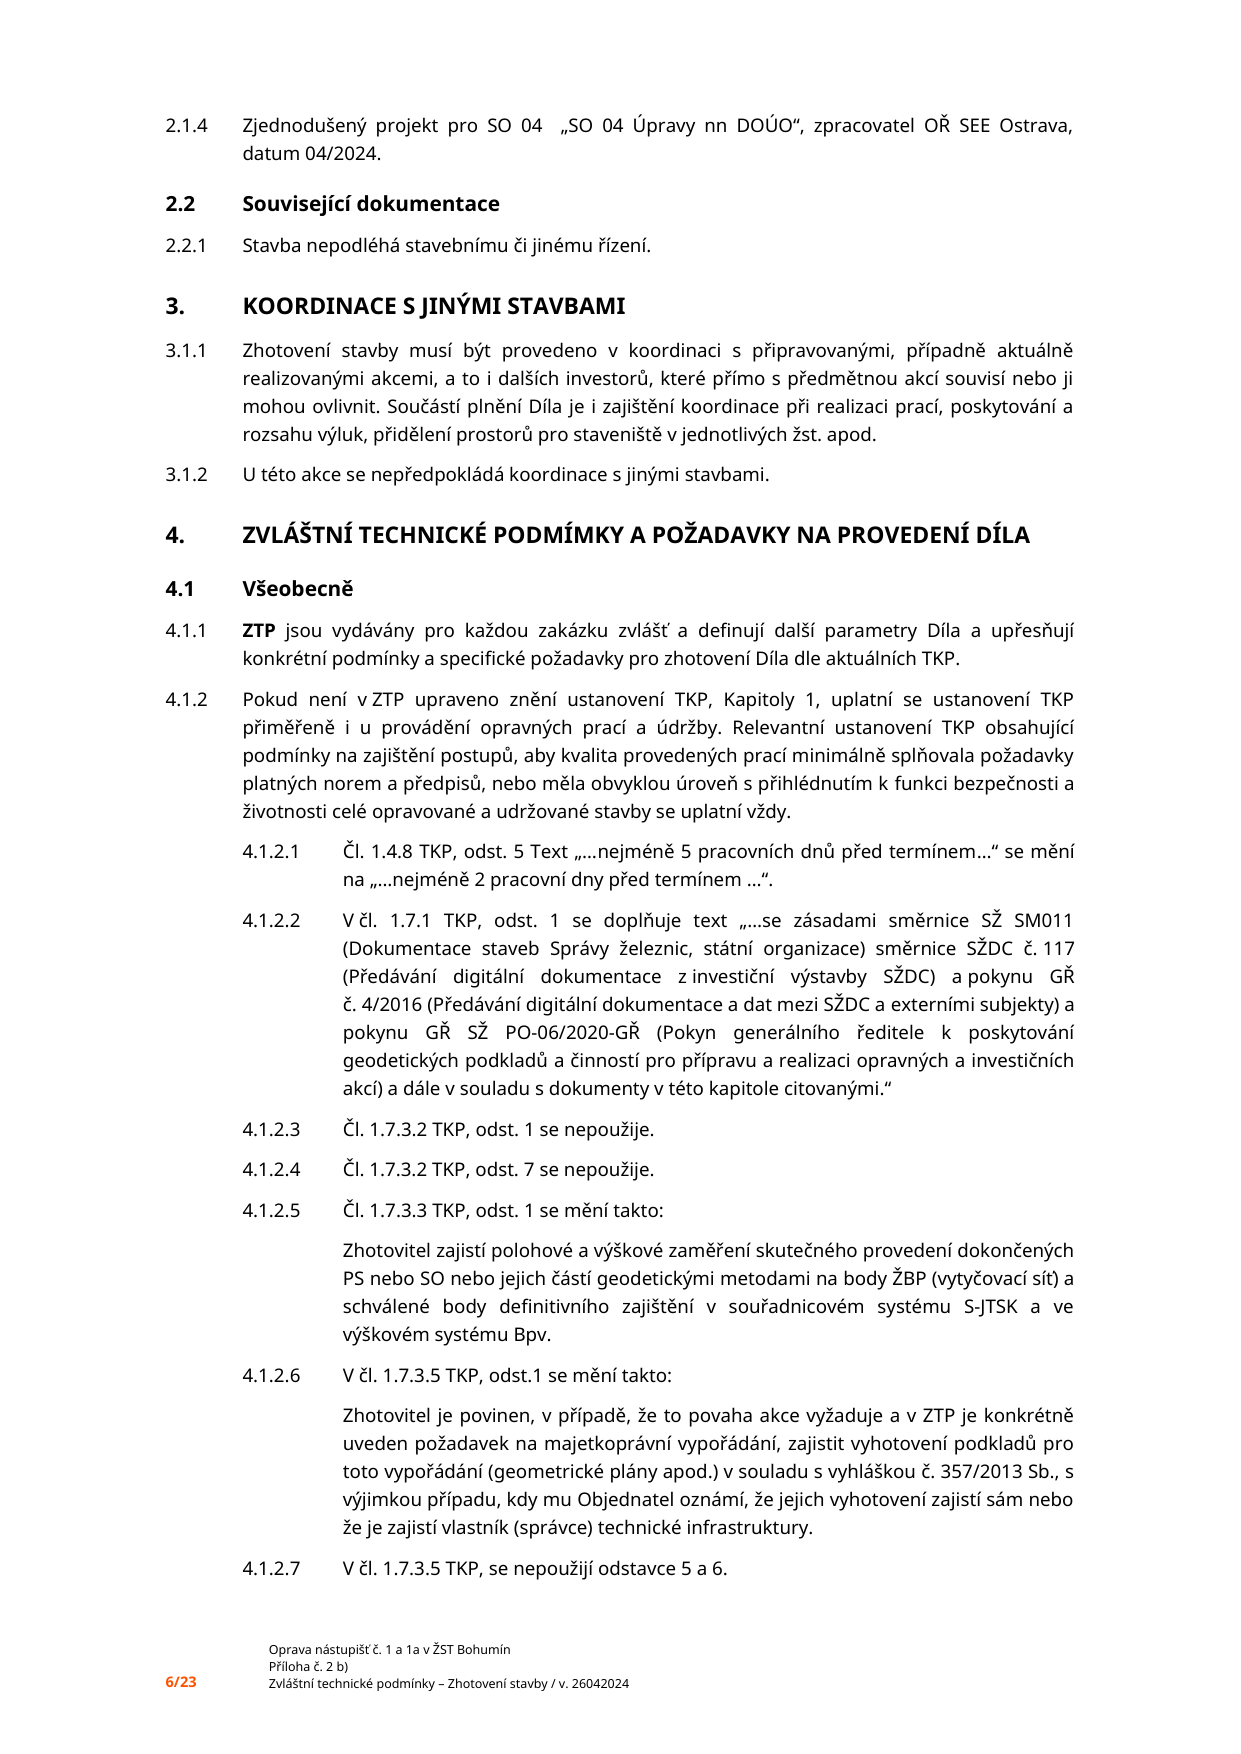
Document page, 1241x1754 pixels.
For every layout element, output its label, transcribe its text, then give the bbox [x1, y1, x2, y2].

text Zhotovitel je povinen, v případě, že to povaha akce vyžaduje a v ZTP je konkrétně uveden požadavek na majetkoprávní vypořádání, zajistit vyhotovení podkladů pro toto vypořádání (geometrické plány apod.) v souladu s vyhláškou č. 357/2013 Sb., s výjimkou případu, kdy mu Objednatel oznámí, že jejich vyhotovení zajistí sám nebo že je zajistí vlastník (správce) technické infrastruktury. [343, 1403, 1075, 1540]
list Čl. 1.7.3.3 TKP, odst. 1 se mění takto: [242, 1197, 1075, 1222]
list Pokud není v ZTP upraveno znění ustanovení TKP, Kapitoly 1, uplatní se ustanovení TKP přiměřeně i u provádění opravných prací a údržby. Relevantní ustanovení TKP obsahující podmínky na zajištění postupů, aby kvalita provedených prací minimálně splňovala požadavky platných norem a předpisů, nebo měla obvyklou úroveň s přihlédnutím k funkci bezpečnosti a životnosti celé opravované a udržované stavby se uplatní vždy. [165, 686, 1075, 824]
list Čl. 1.4.8 TKP, odst. 5 Text „…nejméně 5 pracovních dnů před termínem…“ se mění na „…nejméně 2 pracovní dny před termínem …“. [242, 839, 1075, 892]
list ZTP jsou vydávány pro každou zakázku zvlášť a definují další parametry Díla a upřesňují konkrétní podmínky a specifické požadavky pro zhotovení Díla dle aktuálních TKP. [165, 618, 1075, 671]
text Zhotovitel zajistí polohové a výškové zaměření skutečného provedení dokončených PS nebo SO nebo jejich částí geodetickými metodami na body ŽBP (vytyčovací síť) a schválené body definitivního zajištění v souřadnicovém systému S-JTSK a ve výškovém systému Bpv. [343, 1237, 1075, 1347]
list Čl. 1.7.3.2 TKP, odst. 1 se nepoužije. [242, 1116, 1075, 1141]
text Související dokumentace [165, 189, 1075, 217]
text Stavba nepodléhá stavebnímu či jinému řízení. [165, 233, 1075, 258]
text Všeobecně [165, 574, 1075, 602]
text Zjednodušený projekt pro SO 04 „SO 04 Úpravy nn DOÚO“, zpracovatel OŘ SEE Ostrava, datum 04/2024. [165, 112, 1075, 166]
list V čl. 1.7.3.5 TKP, odst.1 se mění takto: [242, 1362, 1075, 1388]
list V čl. 1.7.3.5 TKP, se nepoužijí odstavce 5 a 6. [242, 1555, 1075, 1581]
list V čl. 1.7.1 TKP, odst. 1 se doplňuje text „…se zásadami směrnice SŽ SM011 (Dokumentace staveb Správy železnic, státní organizace) směrnice SŽDC č. 117 (Předávání digitální dokumentace z investiční výstavby SŽDC) a pokynu GŘ č. 4/2016 (Předávání digitální dokumentace a dat mezi SŽDC a externími subjekty) a pokynu GŘ SŽ PO-06/2020-GŘ (Pokyn generálního ředitele k poskytování geodetických podkladů a činností pro přípravu a realizaci opravných a investičních akcí) a dále v souladu s dokumenty v této kapitole citovanými.“ [242, 907, 1075, 1101]
text KOORDINACE S JINÝMI STAVBAMI [165, 290, 1075, 321]
list Čl. 1.7.3.2 TKP, odst. 7 se nepoužije. [242, 1156, 1075, 1182]
text U této akce se nepředpokládá koordinace s jinými stavbami. [165, 461, 1075, 487]
text Zvláštní TECHNICKÉ podmímky a požadavky na PROVEDENÍ DÍLA [165, 519, 1075, 550]
text Zhotovení stavby musí být provedeno v koordinaci s připravovanými, případně aktuálně realizovanými akcemi, a to i dalších investorů, které přímo s předmětnou akcí souvisí nebo ji mohou ovlivnit. Součástí plnění Díla je i zajištění koordinace při realizaci prací, poskytování a rozsahu výluk, přidělení prostorů pro staveniště v jednotlivých žst. apod. [165, 337, 1075, 446]
